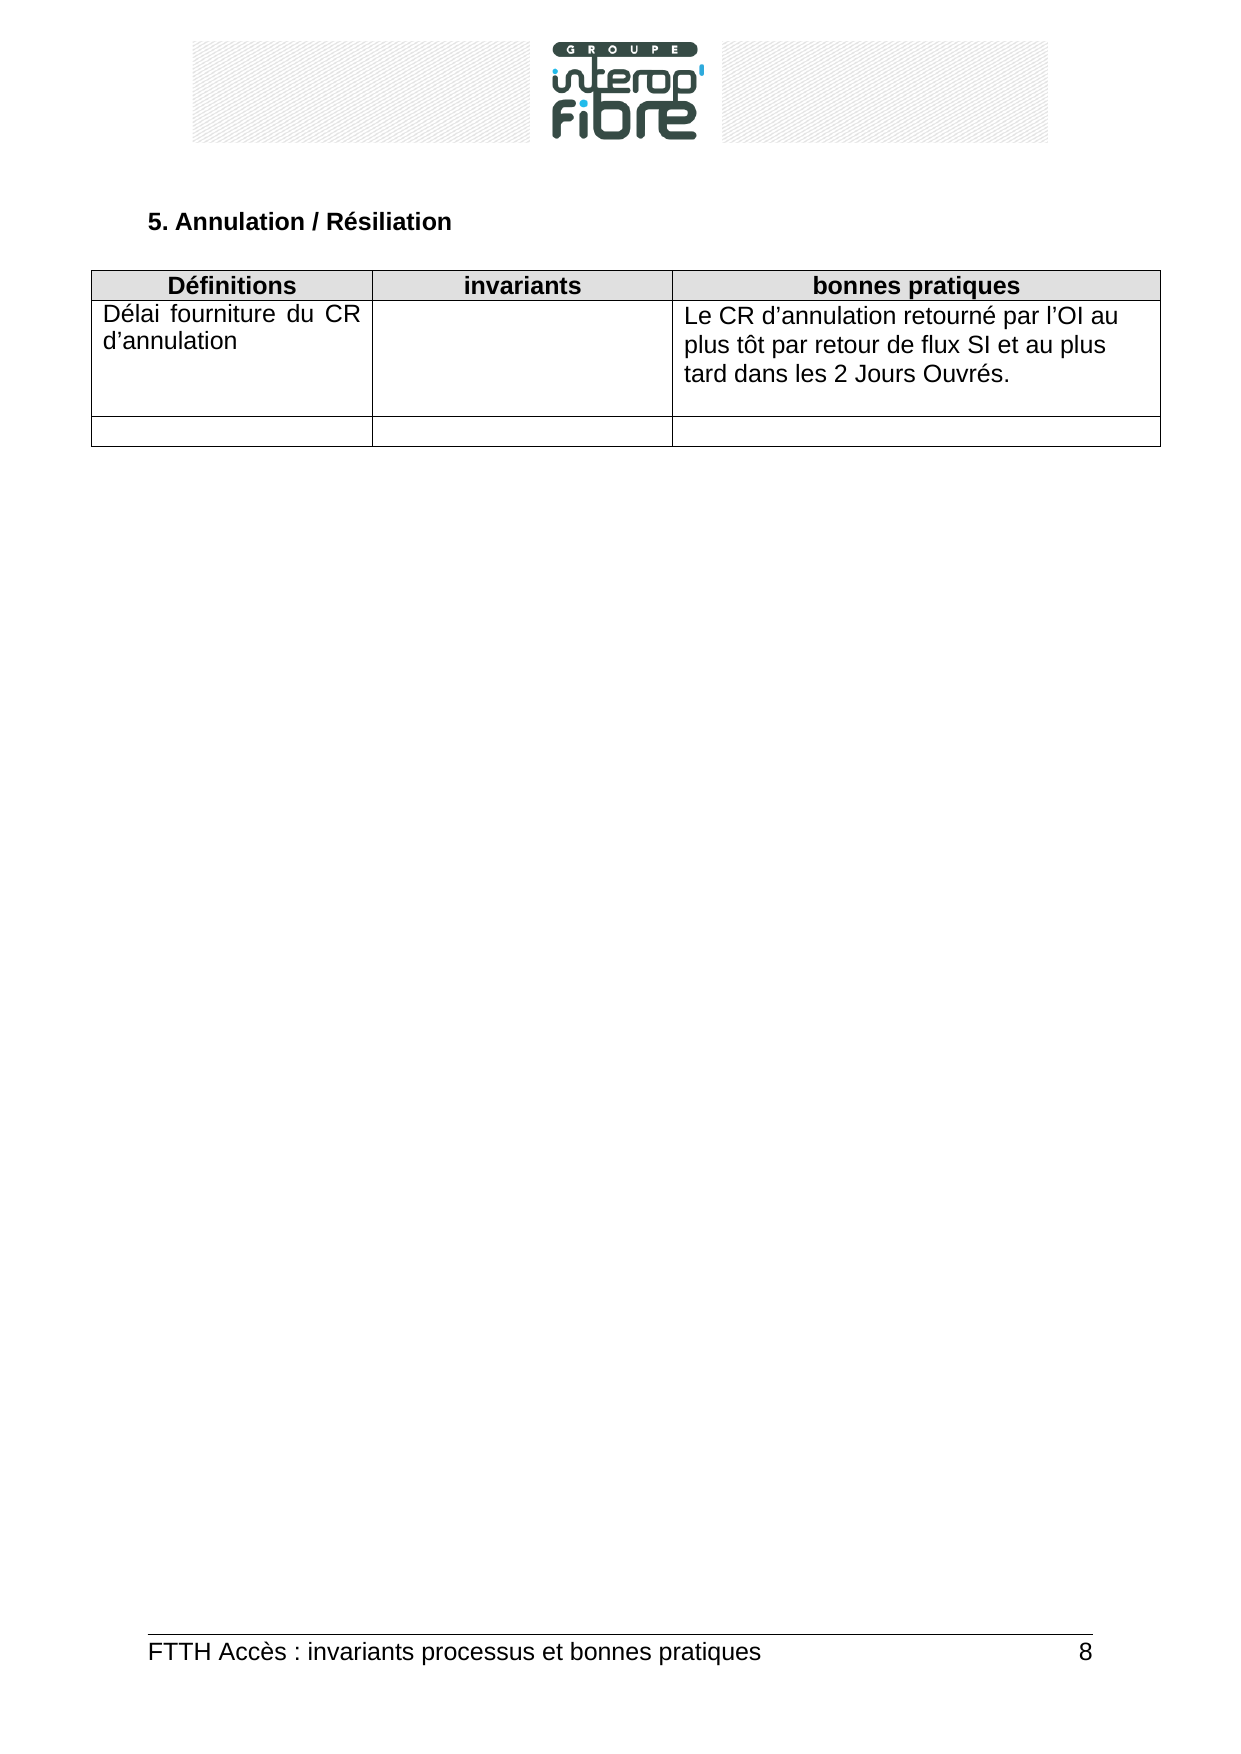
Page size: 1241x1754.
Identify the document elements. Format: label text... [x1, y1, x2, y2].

table_cell [92, 417, 372, 446]
table_cell Délai fourniture du CR d’annulation [92, 301, 372, 416]
subtitle 5. Annulation / Résiliation [148, 206, 1093, 235]
table_header invariants [373, 271, 672, 300]
table_cell [373, 417, 672, 446]
table_cell Le CR d’annulation retourné par l’OI au plus tôt par retour de flux SI et au plus tard dans les 2 Jours Ouvrés. [673, 301, 1160, 416]
table_header bonnes pratiques [673, 271, 1160, 300]
table_cell [673, 417, 1160, 446]
table_cell [373, 301, 672, 416]
picture [147, 0, 1093, 182]
table_header Définitions [92, 271, 372, 300]
